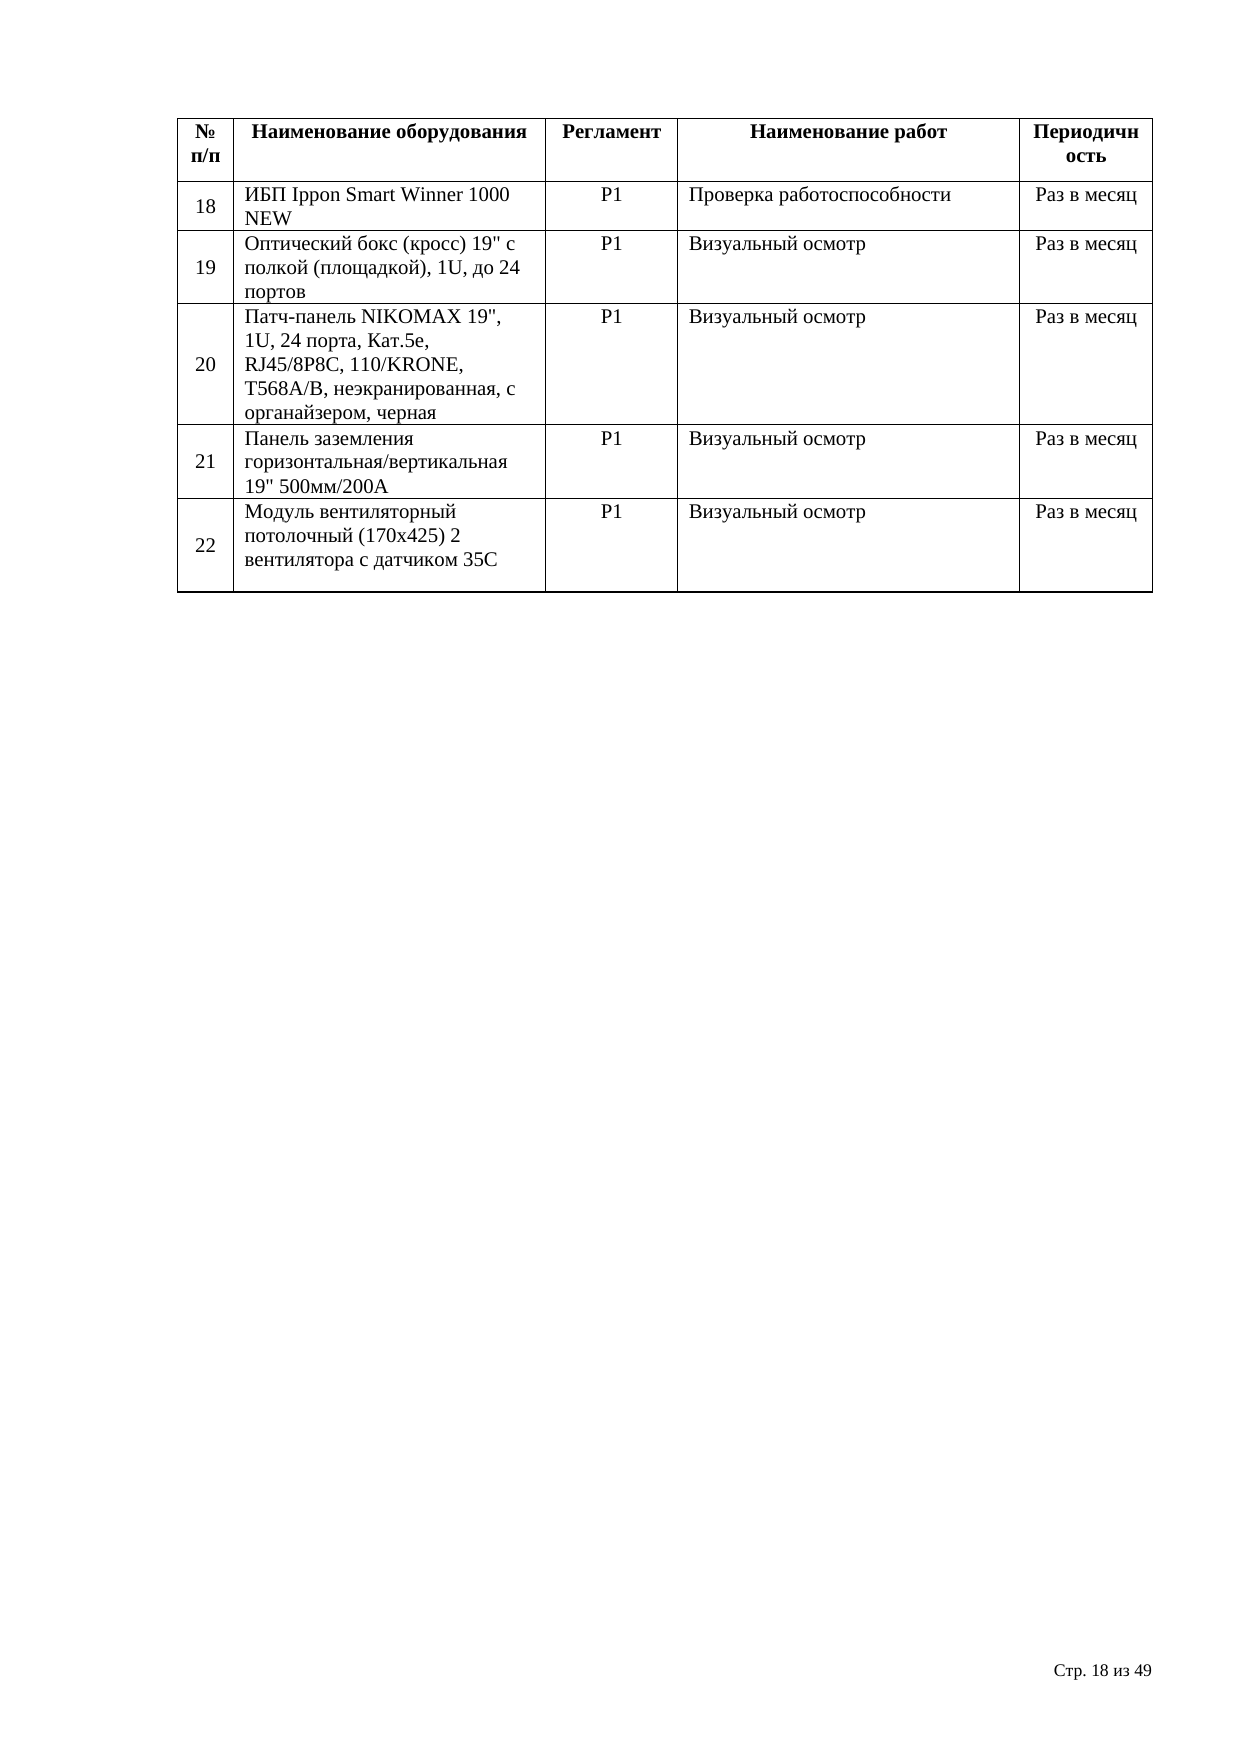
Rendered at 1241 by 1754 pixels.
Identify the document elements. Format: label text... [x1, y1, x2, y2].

table_cell Р1 [546, 425, 677, 498]
table_cell Визуальный осмотр [678, 425, 1019, 498]
table_header Наименование работ [678, 119, 1019, 181]
table_cell 18 [178, 182, 233, 230]
table_cell 22 [178, 499, 233, 591]
table_header Периодичность [1020, 119, 1152, 181]
table_header № п/п [178, 119, 233, 181]
table_cell Проверка работоспособности [678, 182, 1019, 230]
table_cell Панель заземления горизонтальная/вертикальная 19" 500мм/200А [234, 425, 545, 498]
table_cell Р1 [546, 304, 677, 424]
table_cell Оптический бокс (кросс) 19" с полкой (площадкой), 1U, до 24 портов [234, 231, 545, 303]
table_cell Раз в месяц [1020, 182, 1152, 230]
table_cell Р1 [546, 182, 677, 230]
table_cell Визуальный осмотр [678, 304, 1019, 424]
table_cell Раз в месяц [1020, 499, 1152, 591]
table_cell Визуальный осмотр [678, 231, 1019, 303]
table_cell ИБП Ippon Smart Winner 1000 NEW [234, 182, 545, 230]
table_cell Р1 [546, 231, 677, 303]
table_cell Визуальный осмотр [678, 499, 1019, 591]
table_header Регламент [546, 119, 677, 181]
table_cell Раз в месяц [1020, 231, 1152, 303]
table_cell 20 [178, 304, 233, 424]
table_cell 19 [178, 231, 233, 303]
table_cell Раз в месяц [1020, 304, 1152, 424]
table_cell Раз в месяц [1020, 425, 1152, 498]
table_cell 21 [178, 425, 233, 498]
table_cell Модуль вентиляторный потолочный (170х425) 2 вентилятора с датчиком 35С [234, 499, 545, 591]
table_header Наименование оборудования [234, 119, 545, 181]
table_cell Р1 [546, 499, 677, 591]
table_cell Патч-панель NIKOMAX 19", 1U, 24 порта, Кат.5e, RJ45/8P8C, 110/KRONE, T568A/B, неэкранированная, с органайзером, черная [234, 304, 545, 424]
